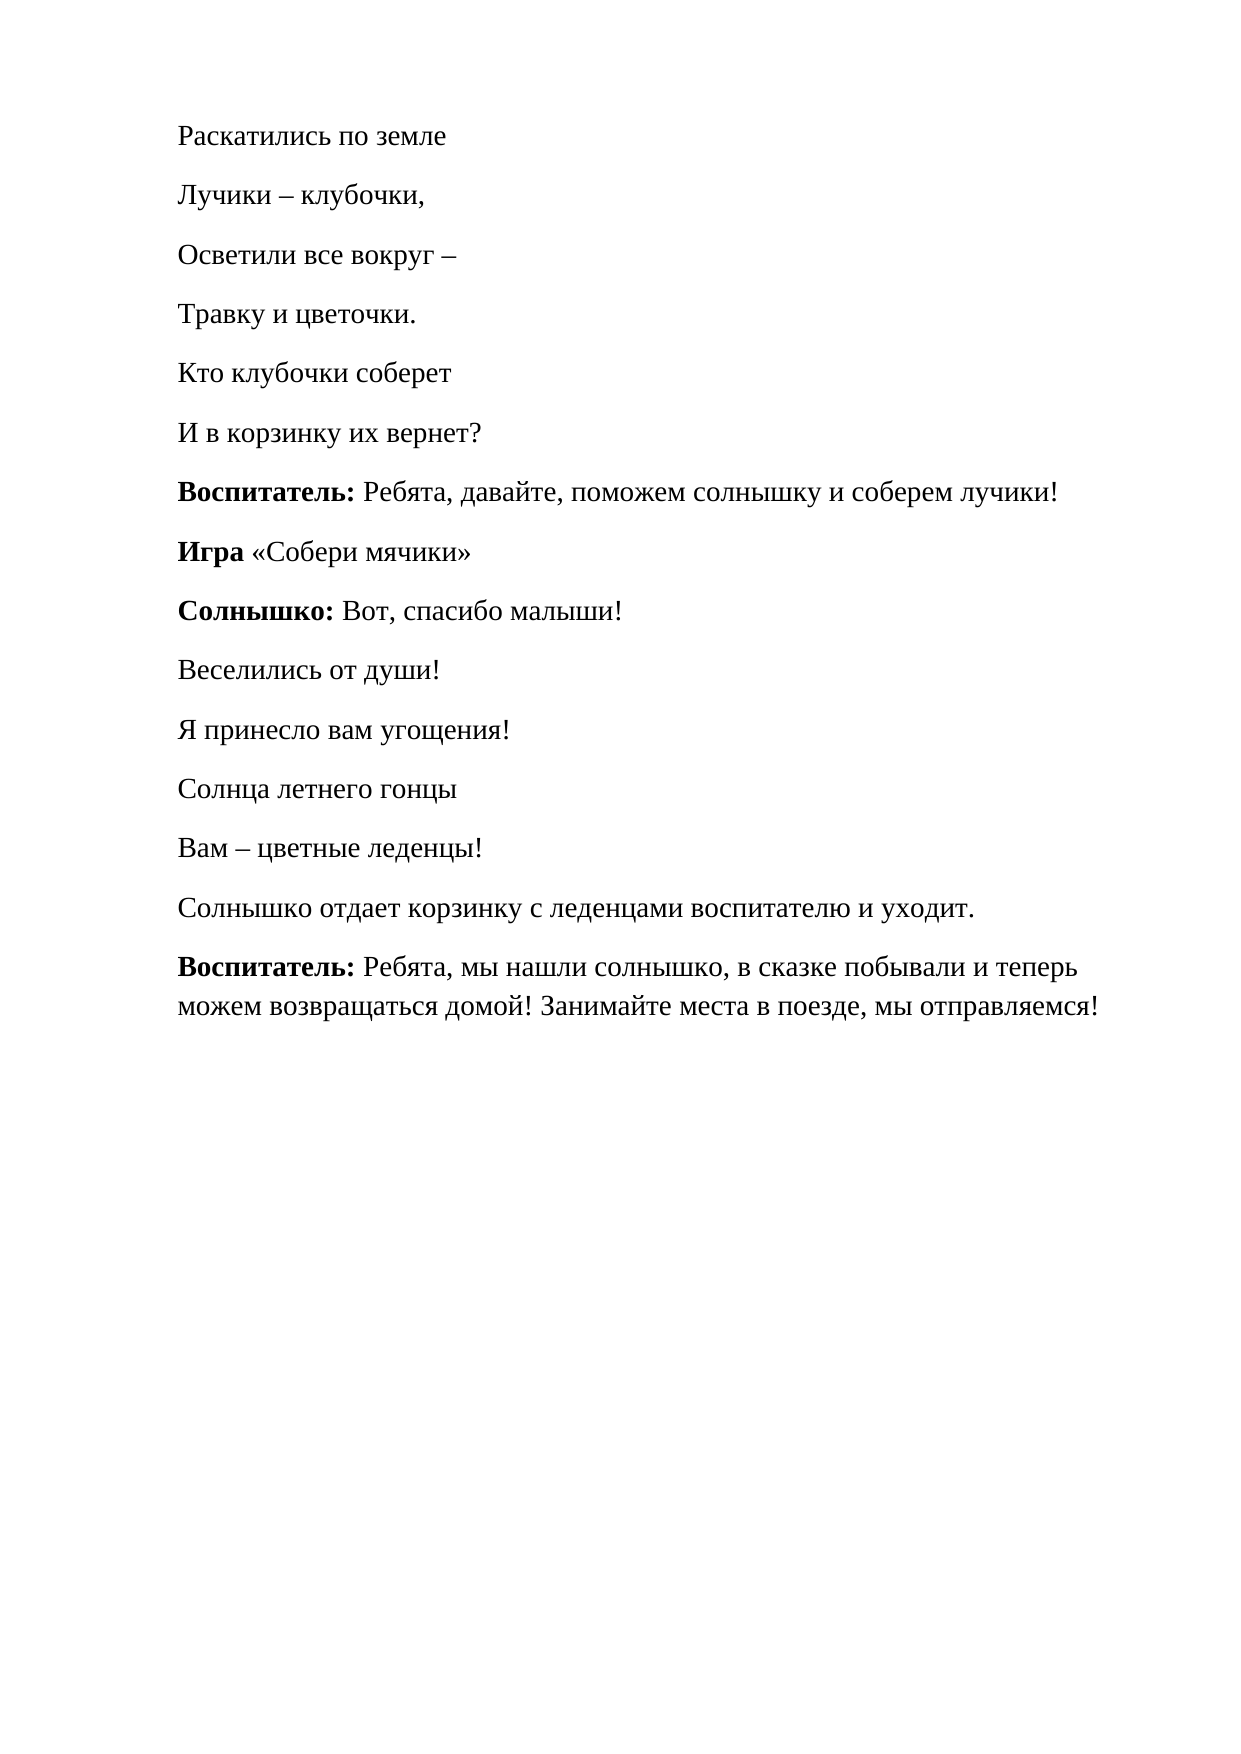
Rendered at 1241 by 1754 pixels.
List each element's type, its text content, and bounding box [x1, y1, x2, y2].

text Игра «Собери мячики» [177, 534, 1152, 567]
text Солнышко отдает корзинку с леденцами воспитателю и уходит. [177, 890, 1152, 923]
text Солнышко: Вот, спасибо малыши! [177, 593, 1152, 627]
text Я принесло вам угощения! [177, 712, 1152, 745]
text Кто клубочки соберет [177, 356, 1152, 389]
text Воспитатель: Ребята, давайте, поможем солнышку и соберем лучики! [177, 474, 1152, 508]
text Веселились от души! [177, 652, 1152, 686]
text И в корзинку их вернет? [177, 415, 1152, 448]
text Лучики – клубочки, [177, 177, 1152, 211]
text Осветили все вокруг – [177, 237, 1152, 270]
text Травку и цветочки. [177, 296, 1152, 330]
text Раскатились по земле [177, 118, 1152, 152]
text Вам – цветные леденцы! [177, 831, 1152, 864]
text Солнца летнего гонцы [177, 771, 1152, 805]
text Воспитатель: Ребята, мы нашли солнышко, в сказке побывали и теперь можем возвращаться домой! Занимайте места в поезде, мы отправляемся! [177, 949, 1152, 1021]
